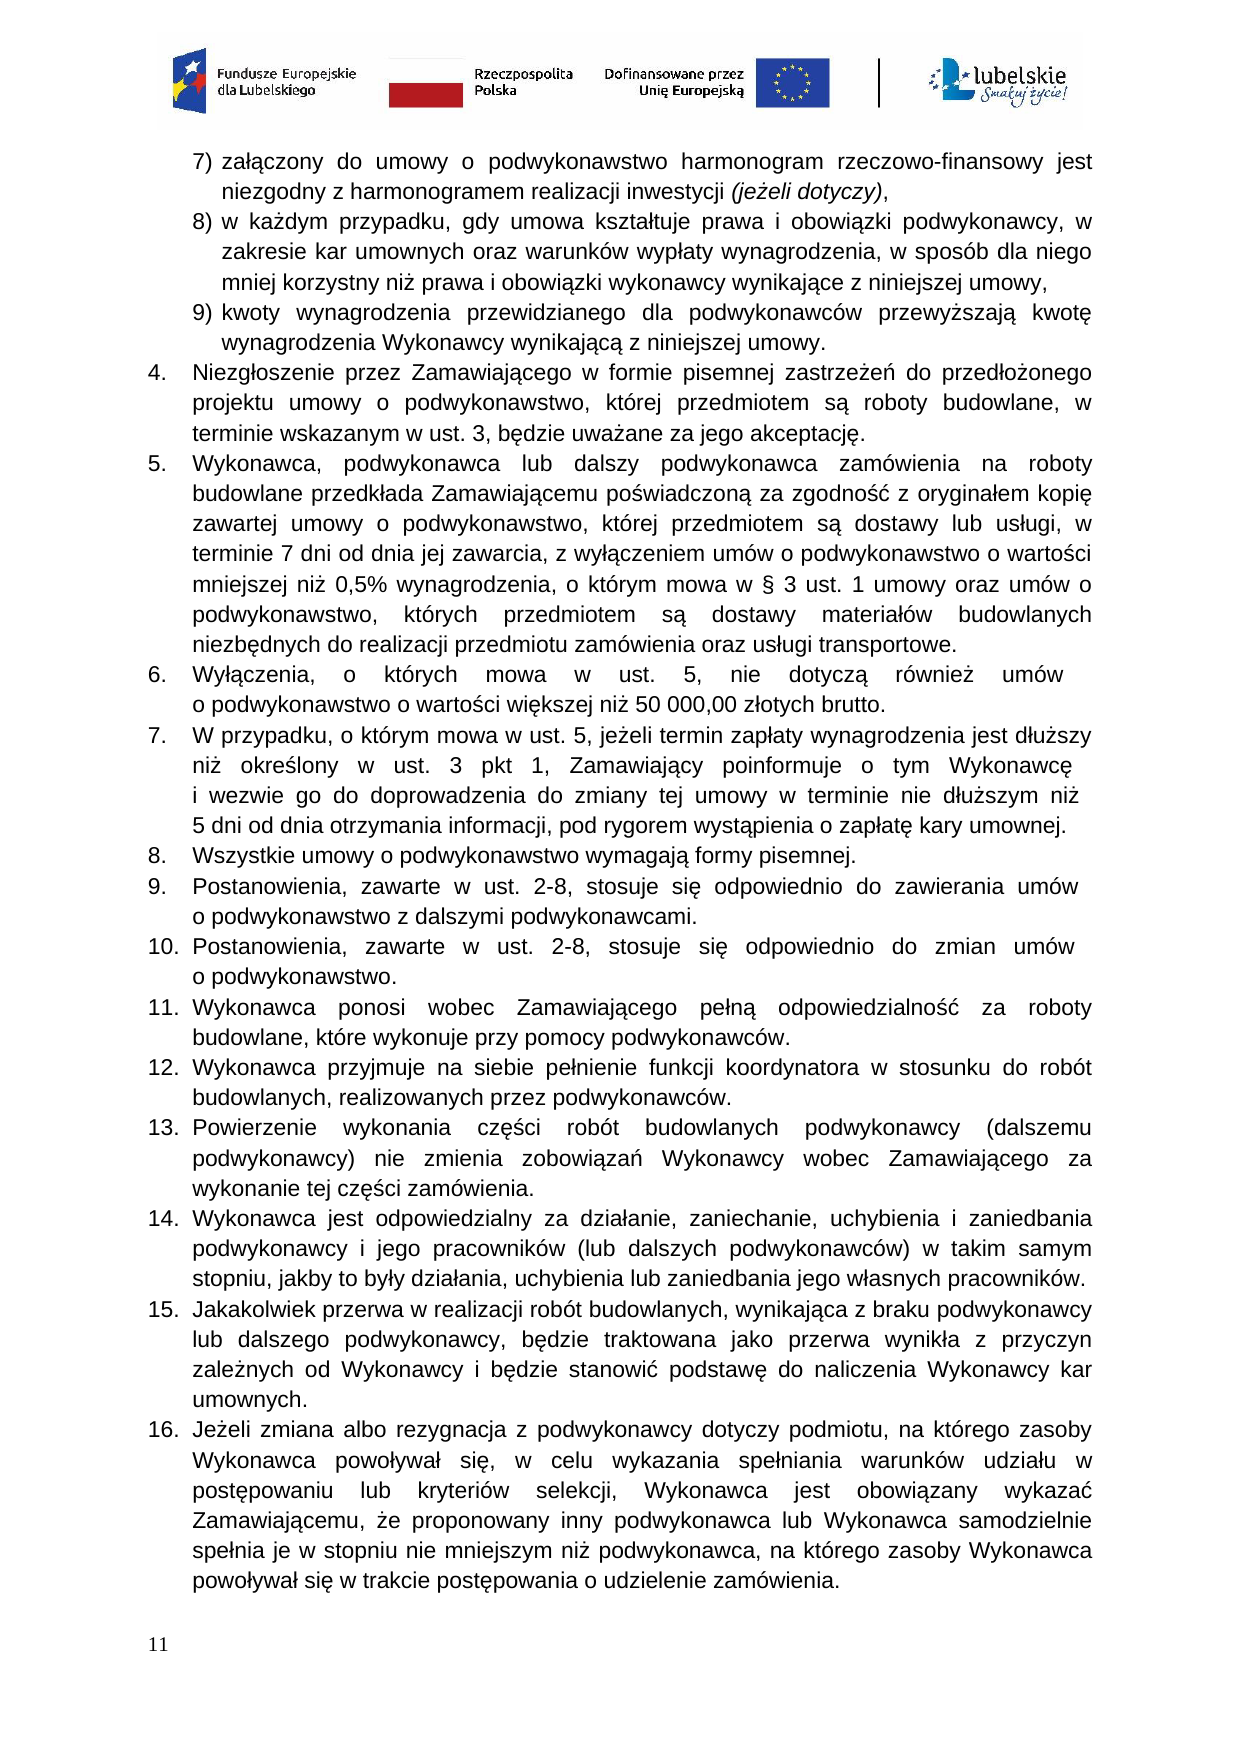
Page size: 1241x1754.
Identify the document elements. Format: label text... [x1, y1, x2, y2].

list Postanowienia, zawarte w ust. 2-8, stosuje się odpowiednio do zmian umów o podwykonawstwo. [148, 933, 1093, 989]
list Wykonawca ponosi wobec Zamawiającego pełną odpowiedzialność za roboty budowlane, które wykonuje przy pomocy podwykonawców. [148, 993, 1093, 1050]
list w każdym przypadku, gdy umowa kształtuje prawa i obowiązki podwykonawcy, w zakresie kar umownych oraz warunków wypłaty wynagrodzenia, w sposób dla niego mniej korzystny niż prawa i obowiązki wykonawcy wynikające z niniejszej umowy, [192, 208, 1093, 295]
list Wykonawca jest odpowiedzialny za działanie, zaniechanie, uchybienia i zaniedbania podwykonawcy i jego pracowników (lub dalszych podwykonawców) w takim samym stopniu, jakby to były działania, uchybienia lub zaniedbania jego własnych pracowników. [148, 1205, 1093, 1292]
list Niezgłoszenie przez Zamawiającego w formie pisemnej zastrzeżeń do przedłożonego projektu umowy o podwykonawstwo, której przedmiotem są roboty budowlane, w terminie wskazanym w ust. 3, będzie uważane za jego akceptację. [148, 359, 1093, 446]
list Jakakolwiek przerwa w realizacji robót budowlanych, wynikająca z braku podwykonawcy lub dalszego podwykonawcy, będzie traktowana jako przerwa wynikła z przyczyn zależnych od Wykonawcy i będzie stanowić podstawę do naliczenia Wykonawcy kar umownych. [148, 1296, 1093, 1412]
list Wykonawca, podwykonawca lub dalszy podwykonawca zamówienia na roboty budowlane przedkłada Zamawiającemu poświadczoną za zgodność z oryginałem kopię zawartej umowy o podwykonawstwo, której przedmiotem są dostawy lub usługi, w terminie 7 dni od dnia jej zawarcia, z wyłączeniem umów o podwykonawstwo o wartości mniejszej niż 0,5% wynagrodzenia, o którym mowa w § 3 ust. 1 umowy oraz umów o podwykonawstwo, których przedmiotem są dostawy materiałów budowlanych niezbędnych do realizacji przedmiotu zamówienia oraz usługi transportowe. [148, 450, 1093, 657]
list Wszystkie umowy o podwykonawstwo wymagają formy pisemnej. [148, 842, 1093, 869]
list Wykonawca przyjmuje na siebie pełnienie funkcji koordynatora w stosunku do robót budowlanych, realizowanych przez podwykonawców. [148, 1054, 1093, 1110]
list Jeżeli zmiana albo rezygnacja z podwykonawcy dotyczy podmiotu, na którego zasoby Wykonawca powoływał się, w celu wykazania spełniania warunków udziału w postępowaniu lub kryteriów selekcji, Wykonawca jest obowiązany wykazać Zamawiającemu, że proponowany inny podwykonawca lub Wykonawca samodzielnie spełnia je w stopniu nie mniejszym niż podwykonawca, na którego zasoby Wykonawca powoływał się w trakcie postępowania o udzielenie zamówienia. [148, 1416, 1093, 1594]
picture [157, 32, 1084, 130]
list Powierzenie wykonania części robót budowlanych podwykonawcy (dalszemu podwykonawcy) nie zmienia zobowiązań Wykonawcy wobec Zamawiającego za wykonanie tej części zamówienia. [148, 1114, 1093, 1201]
list załączony do umowy o podwykonawstwo harmonogram rzeczowo-finansowy jest niezgodny z harmonogramem realizacji inwestycji (jeżeli dotyczy), [192, 148, 1093, 204]
list kwoty wynagrodzenia przewidzianego dla podwykonawców przewyższają kwotę wynagrodzenia Wykonawcy wynikającą z niniejszej umowy. [192, 299, 1093, 355]
list Postanowienia, zawarte w ust. 2-8, stosuje się odpowiednio do zawierania umów o podwykonawstwo z dalszymi podwykonawcami. [148, 873, 1093, 929]
list Wyłączenia, o których mowa w ust. 5, nie dotyczą również umów o podwykonawstwo o wartości większej niż 50 000,00 złotych brutto. [148, 661, 1093, 718]
list W przypadku, o którym mowa w ust. 5, jeżeli termin zapłaty wynagrodzenia jest dłuższy niż określony w ust. 3 pkt 1, Zamawiający poinformuje o tym Wykonawcę i wezwie go do doprowadzenia do zmiany tej umowy w terminie nie dłuższym niż 5 dni od dnia otrzymania informacji, pod rygorem wystąpienia o zapłatę kary umownej. [148, 722, 1093, 838]
